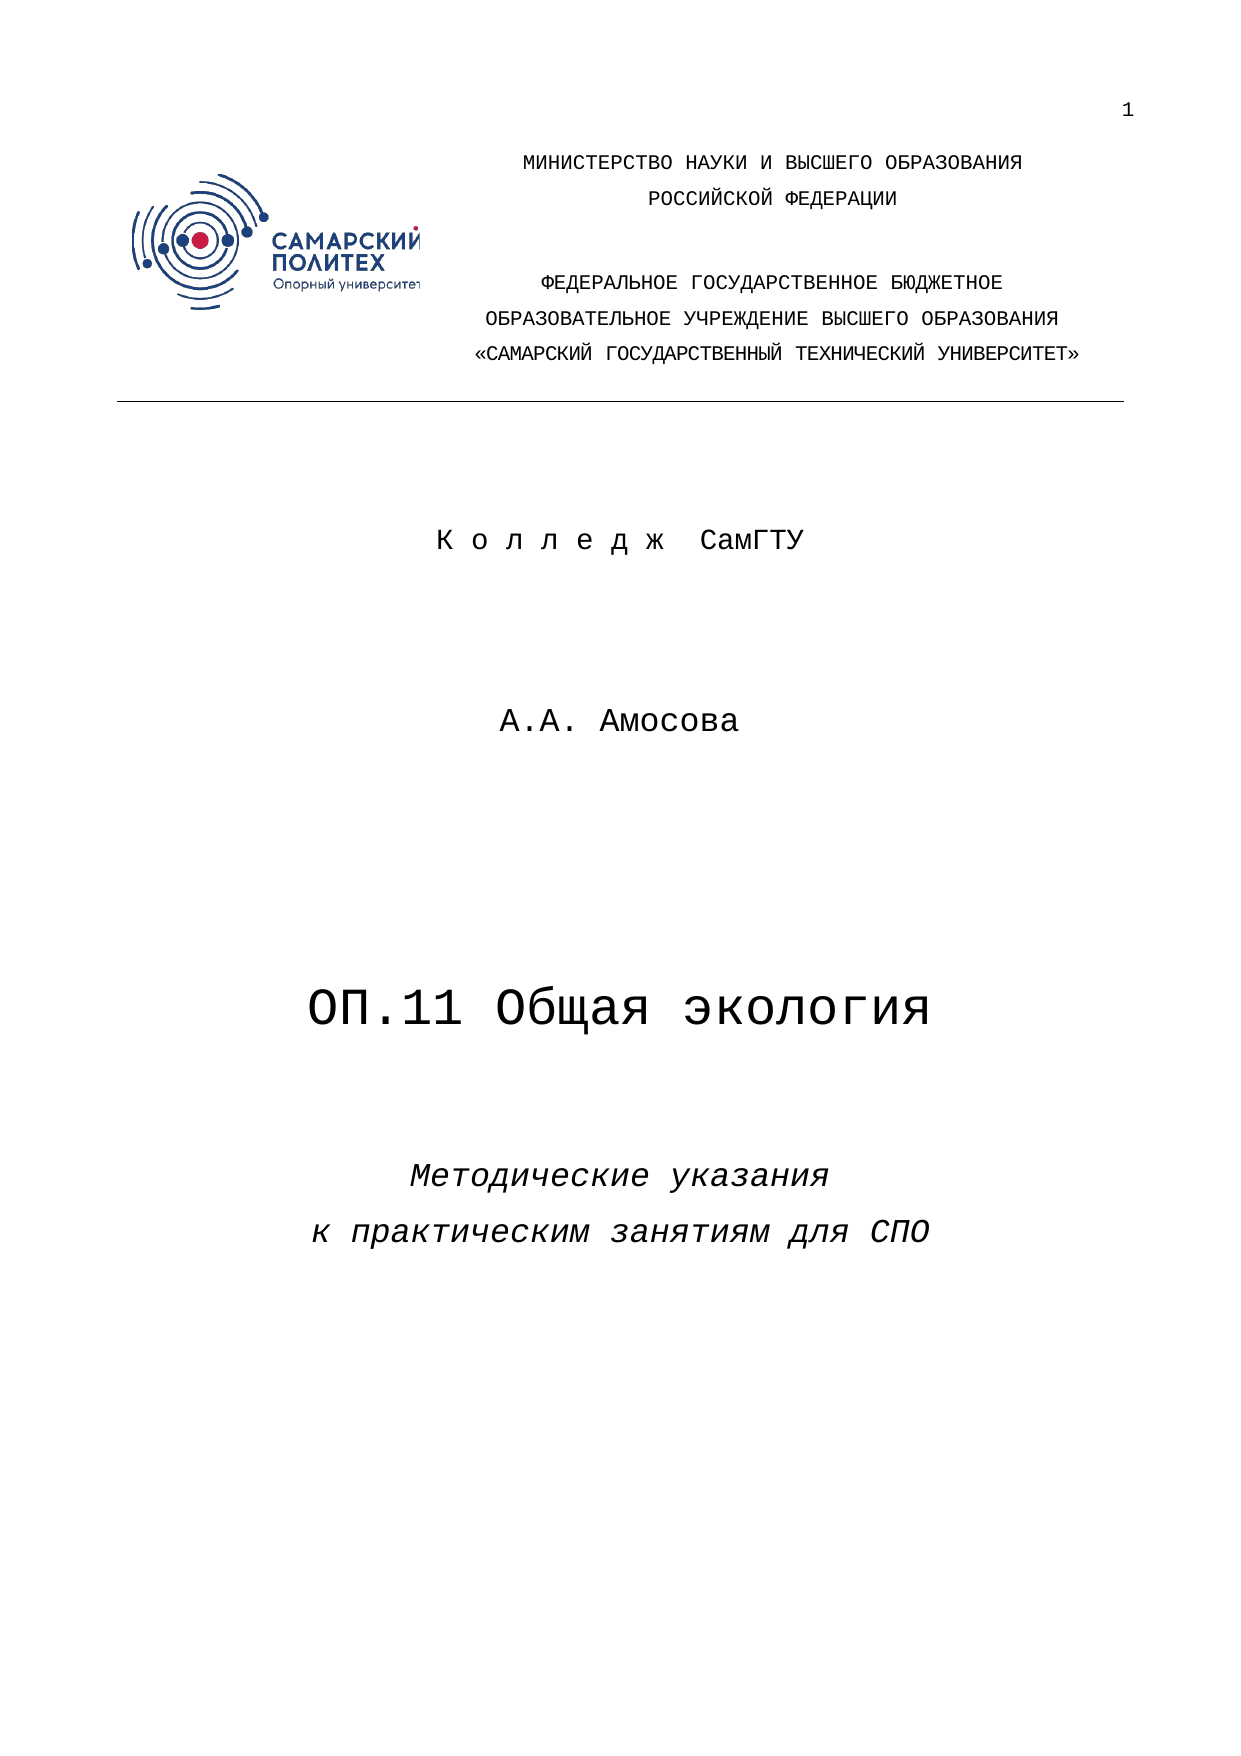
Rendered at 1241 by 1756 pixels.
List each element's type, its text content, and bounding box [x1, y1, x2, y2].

text «САМАРСКИЙ ГОСУДАРСТВЕННЫЙ ТЕХНИЧЕСКИЙ УНИВЕРСИТЕТ» [448, 343, 1107, 367]
text МИНИСТЕРСТВО НАУКИ И ВЫСШЕГО ОБРАЗОВАНИЯ РОССИЙСКОЙ ФЕДЕРАЦИИ [504, 152, 1040, 211]
text к практическим занятиям для СПО [138, 1215, 1102, 1253]
text ОП.11 Общая экология [197, 981, 1042, 1041]
text А.А. Амосова [137, 703, 1102, 741]
picture [132, 174, 420, 310]
text ФЕДЕРАЛЬНОЕ ГОСУДАРСТВЕННОЕ БЮДЖЕТНОЕ ОБРАЗОВАТЕЛЬНОЕ УЧРЕЖДЕНИЕ ВЫСШЕГО ОБРАЗОВАНИЯ [464, 272, 1080, 331]
subtitle К о л л е д ж СамГТУ [138, 526, 1102, 558]
text Методические указания [138, 1158, 1102, 1196]
